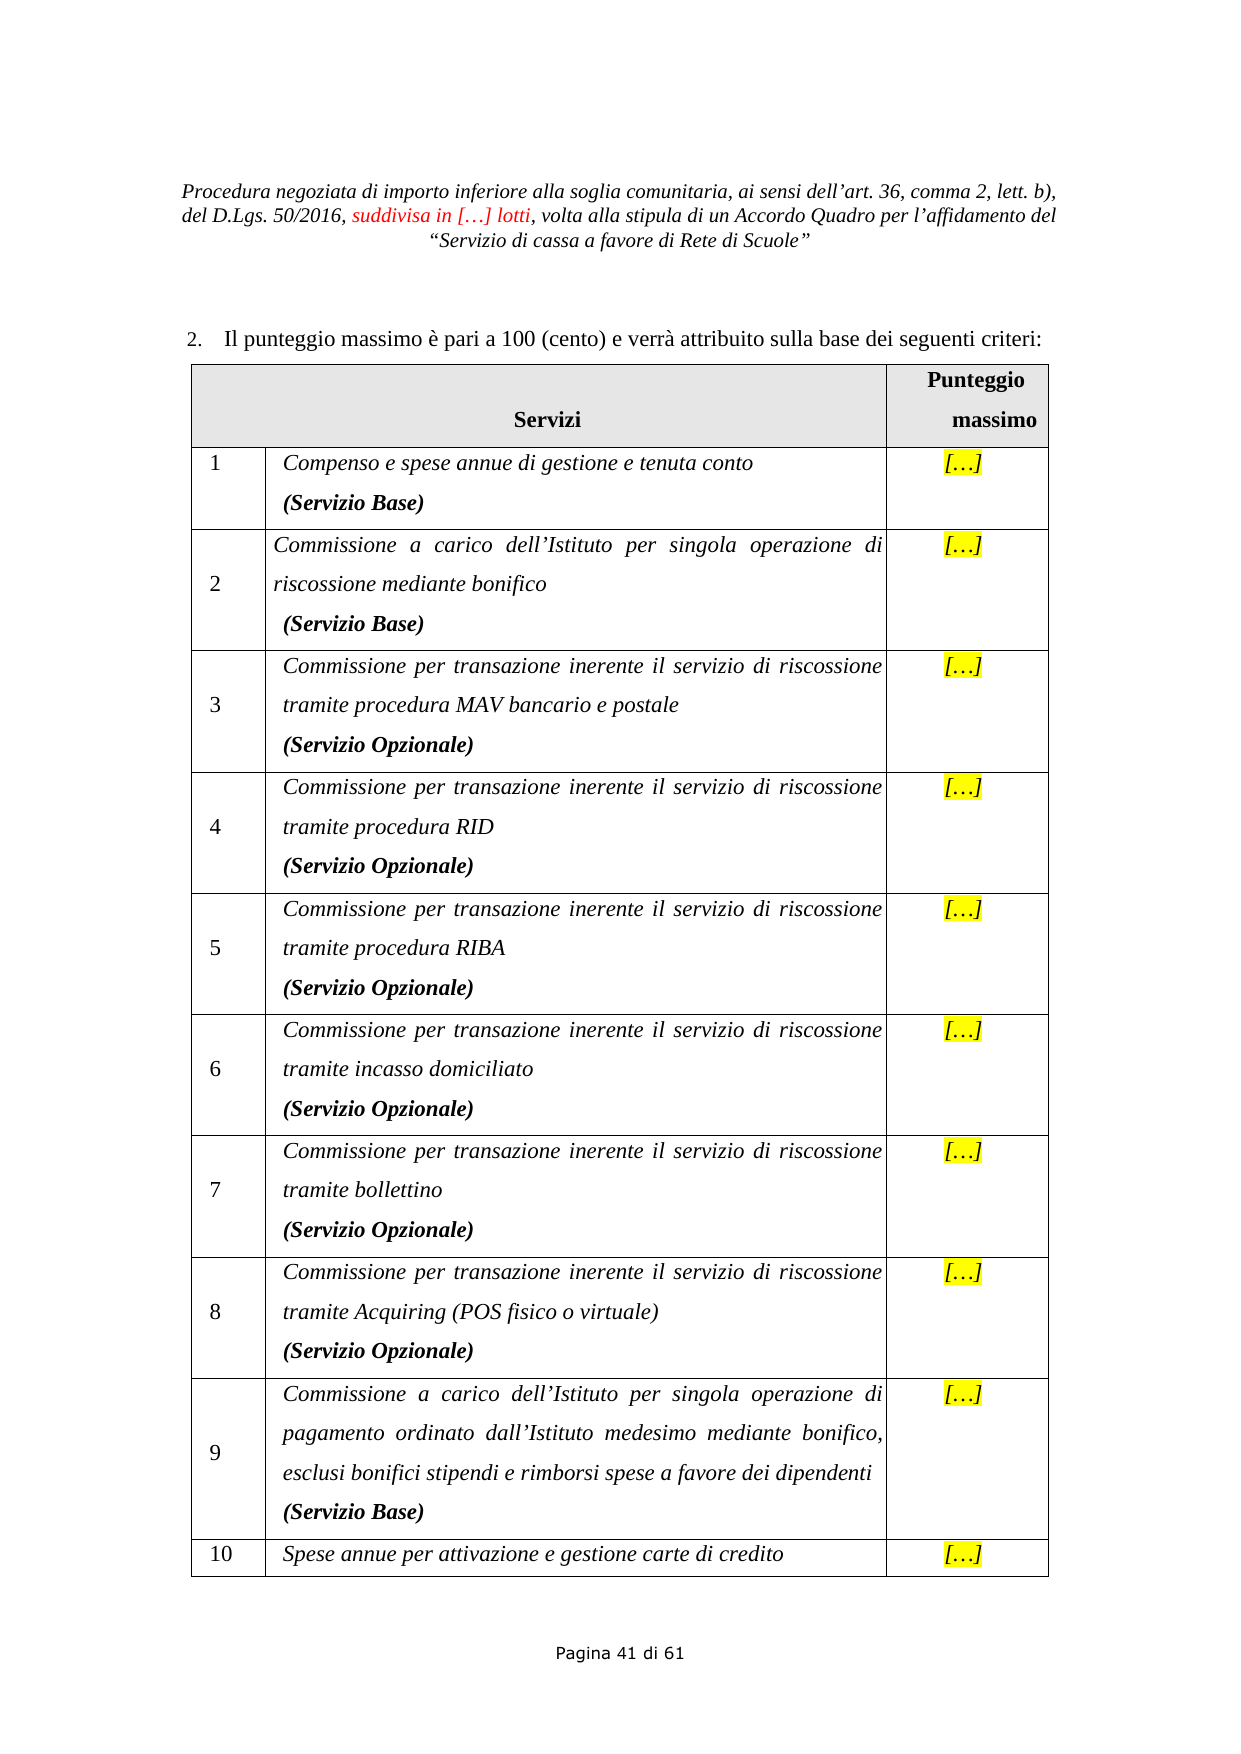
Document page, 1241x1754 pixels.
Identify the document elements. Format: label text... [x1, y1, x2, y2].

table_cell […] [887, 1015, 1048, 1135]
table_cell 2 [192, 530, 265, 650]
table_cell 1 [192, 448, 265, 529]
table_cell Compenso e spese annue di gestione e tenuta conto (Servizio Base) [266, 448, 886, 529]
table_cell […] [887, 651, 1048, 772]
table_cell […] [887, 530, 1048, 650]
table_cell Commissione per transazione inerente il servizio di riscossione tramite procedura MAV bancario e postale (Servizio Opzionale) [266, 651, 886, 772]
table_cell 7 [192, 1136, 265, 1257]
table_cell Commissione per transazione inerente il servizio di riscossione tramite procedura RIBA (Servizio Opzionale) [266, 894, 886, 1014]
table_cell Commissione per transazione inerente il servizio di riscossione tramite procedura RID (Servizio Opzionale) [266, 773, 886, 893]
table_cell Commissione a carico dell’Istituto per singola operazione di riscossione mediante bonifico (Servizio Base) [266, 530, 886, 650]
table_cell 8 [192, 1258, 265, 1378]
list Il punteggio massimo è pari a 100 (cento) e verrà attribuito sulla base dei seguenti criteri: [187, 325, 1063, 351]
table_cell Commissione per transazione inerente il servizio di riscossione tramite bollettino (Servizio Opzionale) [266, 1136, 886, 1257]
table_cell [266, 1540, 886, 1576]
table_header Punteggio massimo [887, 365, 1048, 447]
table_cell 3 [192, 651, 265, 772]
table_cell 4 [192, 773, 265, 893]
table_cell […] [887, 1379, 1048, 1539]
table_header Servizi [192, 365, 886, 447]
table_cell Commissione per transazione inerente il servizio di riscossione tramite Acquiring (POS fisico o virtuale) (Servizio Opzionale) [266, 1258, 886, 1378]
table_cell […] [887, 1540, 1048, 1576]
table_cell 9 [192, 1379, 265, 1539]
table_cell […] [887, 1258, 1048, 1378]
table_cell […] [887, 448, 1048, 529]
table_cell 6 [192, 1015, 265, 1135]
table_cell Commissione per transazione inerente il servizio di riscossione tramite incasso domiciliato (Servizio Opzionale) [266, 1015, 886, 1135]
table_cell […] [887, 1136, 1048, 1257]
table_cell […] [887, 773, 1048, 893]
table_cell 5 [192, 894, 265, 1014]
table_cell Commissione a carico dell’Istituto per singola operazione di pagamento ordinato dall’Istituto medesimo mediante bonifico, esclusi bonifici stipendi e rimborsi spese a favore dei dipendenti (Servizio Base) [266, 1379, 886, 1539]
table_cell […] [887, 894, 1048, 1014]
table_cell 10 [192, 1540, 265, 1576]
